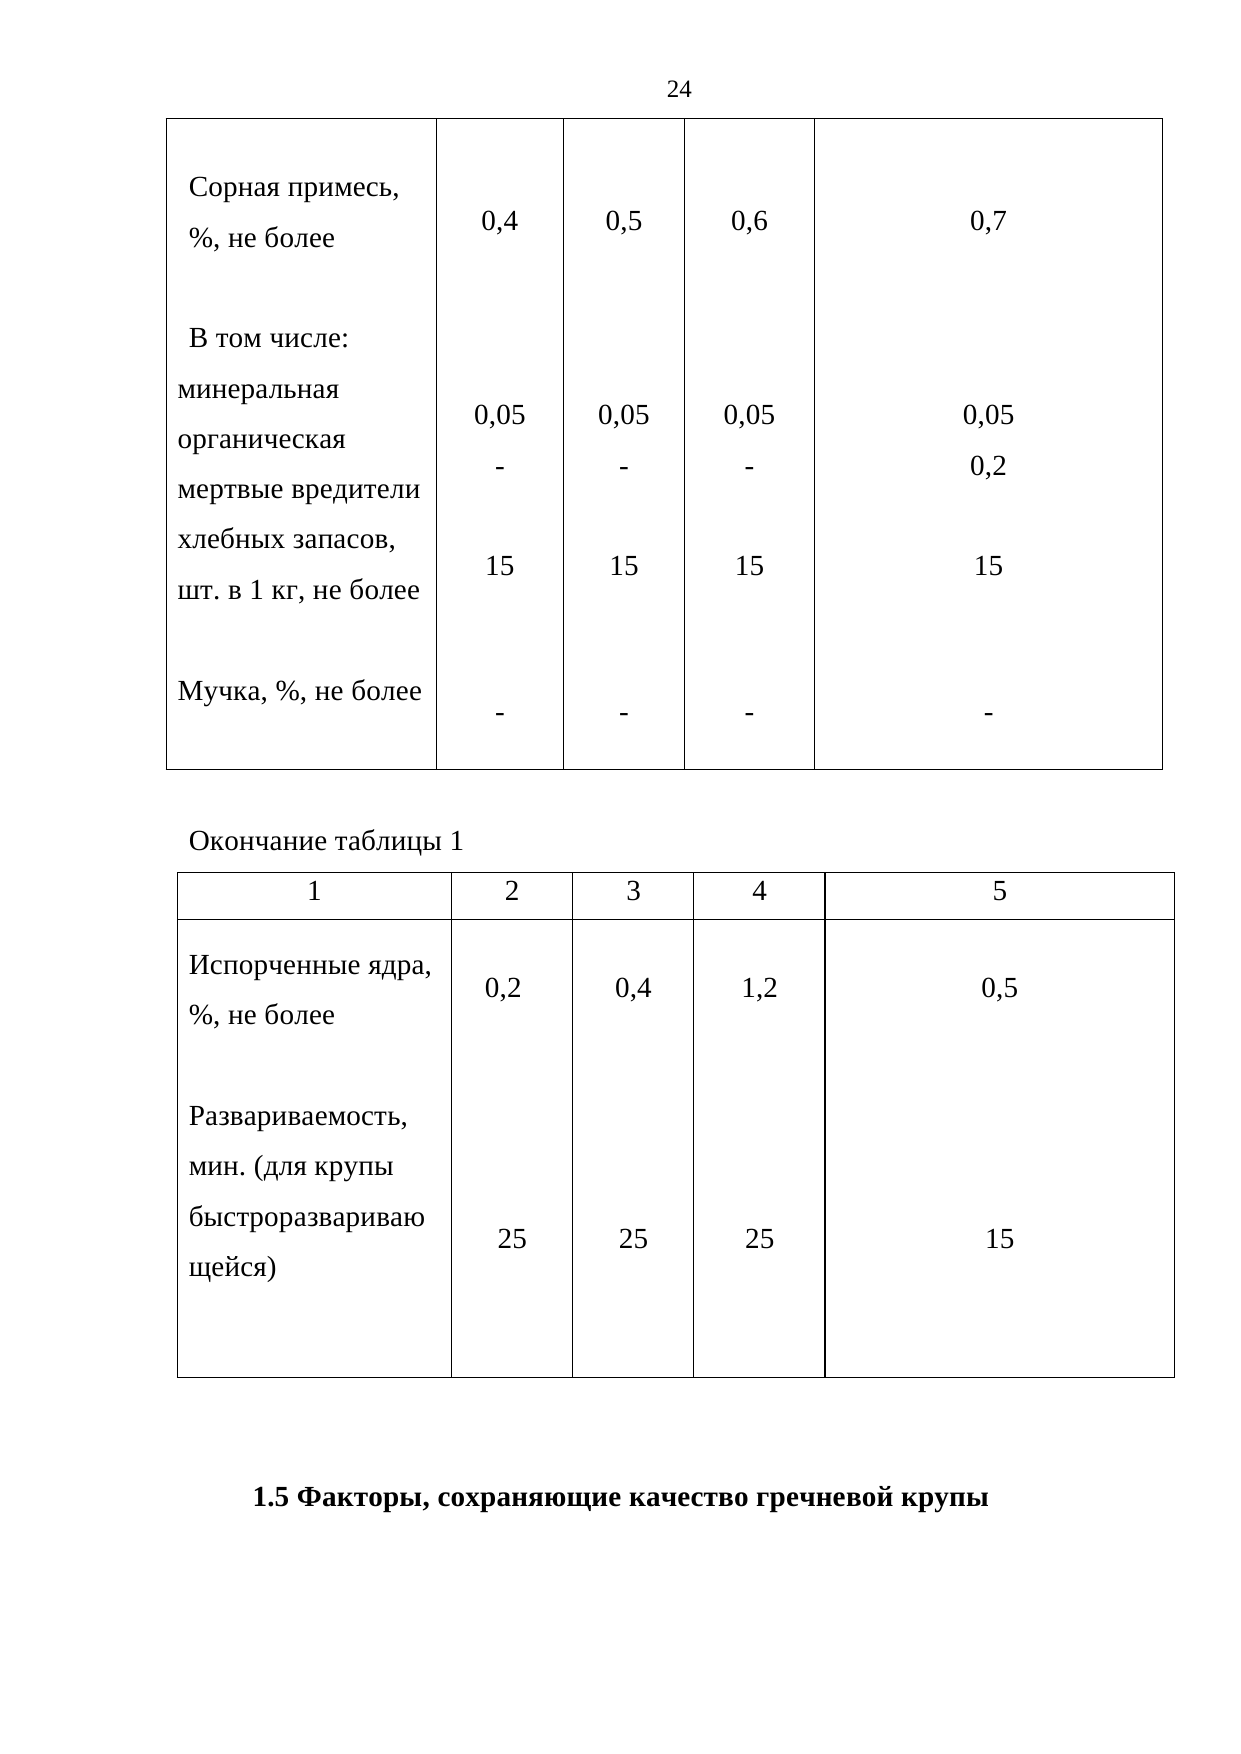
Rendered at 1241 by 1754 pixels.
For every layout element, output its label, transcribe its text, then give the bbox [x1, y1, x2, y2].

table_cell 4 [694, 873, 824, 919]
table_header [167, 119, 436, 769]
table_cell Испорченные ядра, %, не более Развариваемость, мин. (для крупы быстроразваривающейся) [178, 920, 451, 1377]
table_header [815, 119, 1162, 769]
table_cell 3 [573, 873, 693, 919]
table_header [564, 119, 684, 769]
table_cell 1 [178, 873, 451, 919]
table_cell 2 [452, 873, 572, 919]
table_cell 1,2 25 [694, 920, 824, 1377]
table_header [437, 119, 563, 769]
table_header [685, 119, 814, 769]
table_header Окончание таблицы 1 [177, 820, 1174, 872]
table_cell 5 [826, 873, 1174, 919]
table_cell 0,5 15 [826, 920, 1174, 1377]
table_cell 0,2 25 [452, 920, 572, 1377]
text 1.5 Факторы, сохраняющие качество гречневой крупы [177, 1479, 1181, 1512]
table_cell 0,4 25 [573, 920, 693, 1377]
